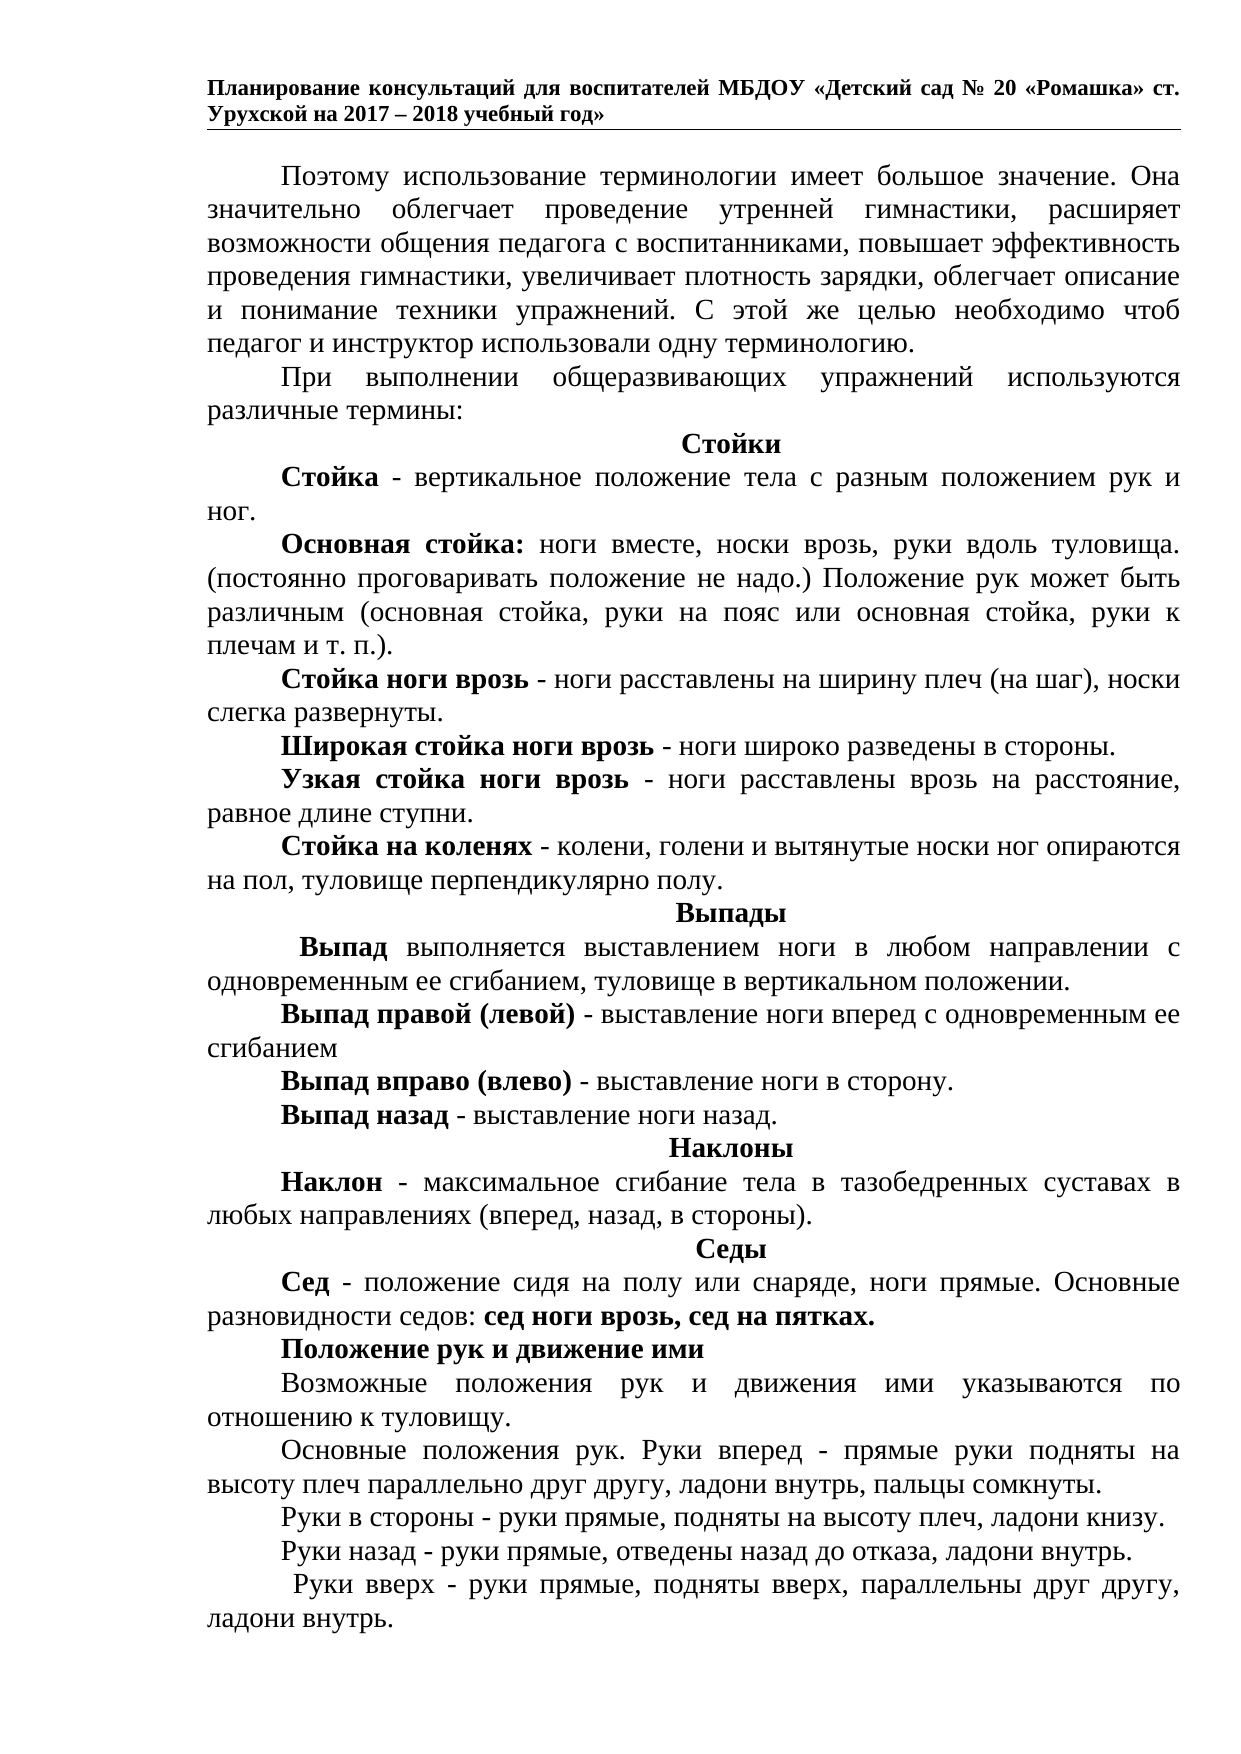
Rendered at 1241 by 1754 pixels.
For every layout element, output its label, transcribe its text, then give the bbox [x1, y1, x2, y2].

text Наклон - максимальное сгибание тела в тазобедренных суставах в любых направлениях (вперед, назад, в стороны). [207, 1164, 1181, 1231]
text Стойка ноги врозь - ноги расставлены на ширину плеч (на шаг), носки слегка развернуты. [207, 661, 1181, 728]
text Наклоны [207, 1130, 1181, 1164]
text Руки вверх - руки прямые, подняты вверх, параллельны друг другу, ладони внутрь. [207, 1566, 1181, 1633]
text Выпады [207, 896, 1181, 929]
text Выпад выполняется выставлением ноги в любом направлении с одновременным ее сгибанием, туловище в вертикальном положении. [207, 929, 1181, 996]
text Седы [207, 1231, 1181, 1264]
text Широкая стойка ноги врозь - ноги широко разведены в стороны. [207, 728, 1181, 761]
text Поэтому использование терминологии имеет большое значение. Она значительно облегчает проведение утренней гимнастики, расширяет возможности общения педагога с воспитанниками, повышает эффективность проведения гимнастики, увеличивает плотность зарядки, облегчает описание и понимание техники упражнений. С этой же целью необходимо чтоб педагог и инструктор использовали одну терминологию. [207, 158, 1181, 359]
text Стойка на коленях - колени, голени и вытянутые носки ног опираются на пол, туловище перпендикулярно полу. [207, 828, 1181, 896]
text При выполнении общеразвивающих упражнений используются различные термины: [207, 359, 1181, 426]
text Основная стойка: ноги вместе, носки врозь, руки вдоль туловища. (постоянно проговаривать положение не надо.) Положение рук может быть различным (основная стойка, руки на пояс или основная стойка, руки к плечам и т. п.). [207, 527, 1181, 661]
text Выпад правой (левой) - выставление ноги вперед с одновременным ее сгибанием [207, 996, 1181, 1063]
text Основные положения рук. Руки вперед - прямые руки подняты на высоту плеч параллельно друг другу, ладони внутрь, пальцы сомкнуты. [207, 1432, 1181, 1499]
text Выпад вправо (влево) - выставление ноги в сторону. [207, 1063, 1181, 1097]
text Выпад назад - выставление ноги назад. [207, 1097, 1181, 1130]
text Стойки [207, 426, 1181, 459]
text Положение рук и движение ими [207, 1332, 1181, 1365]
text Руки в стороны - руки прямые, подняты на высоту плеч, ладони книзу. [207, 1499, 1181, 1533]
text Стойка - вертикальное положение тела с разным положением рук и ног. [207, 459, 1181, 527]
text Сед - положение сидя на полу или снаряде, ноги прямые. Основные разновидности седов: сед ноги врозь, сед на пятках. [207, 1264, 1181, 1332]
text Узкая стойка ноги врозь - ноги расставлены врозь на расстояние, равное длине ступни. [207, 761, 1181, 828]
text Руки назад - руки прямые, отведены назад до отказа, ладони внутрь. [207, 1533, 1181, 1566]
text Возможные положения рук и движения ими указываются по отношению к туловищу. [207, 1365, 1181, 1432]
